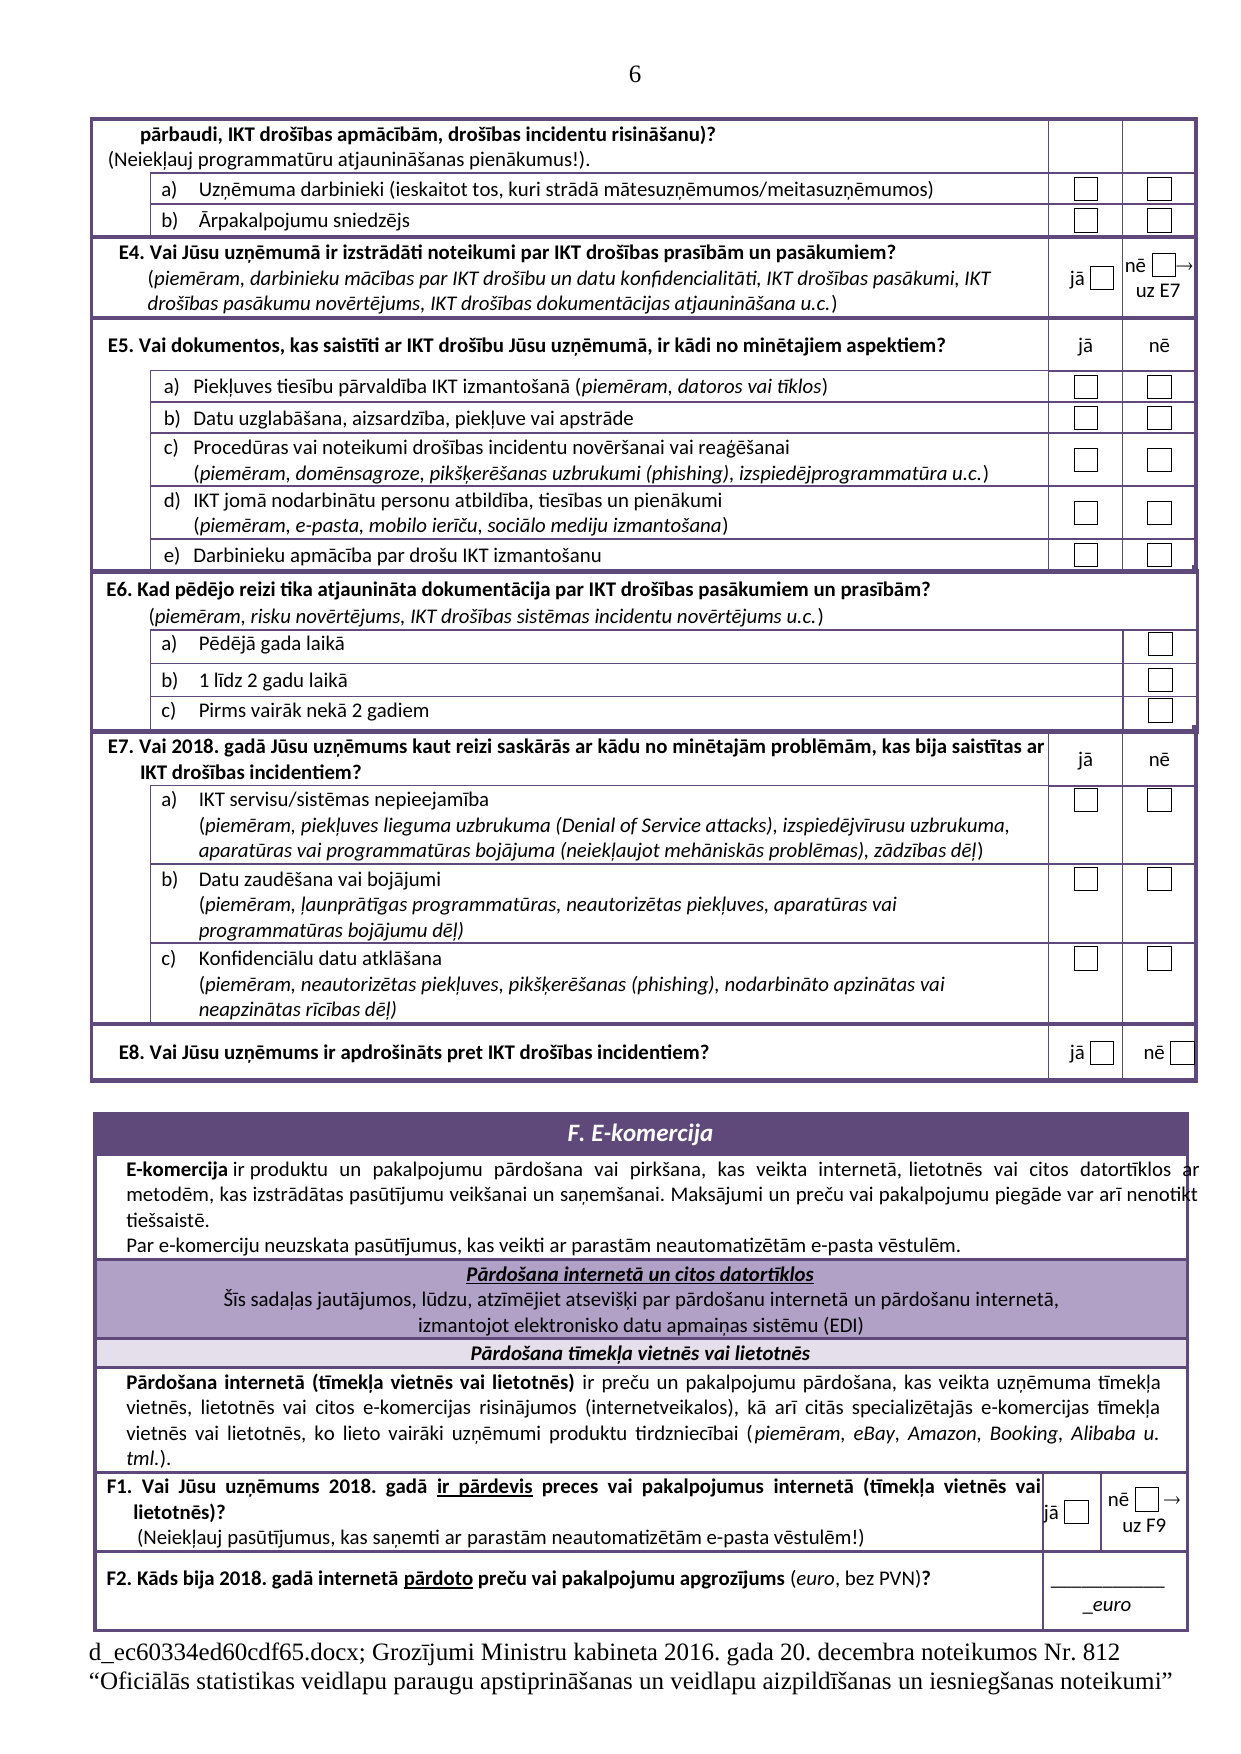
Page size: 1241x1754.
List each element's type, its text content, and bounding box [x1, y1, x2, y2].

table_cell nē [1123, 320, 1194, 370]
table_cell [1123, 205, 1194, 234]
table_cell E6. Kad pēdējo reizi tika atjaunināta dokumentācija par IKT drošības pasākumiem un prasībām? (piemēram, risku novērtējums, IKT drošības sistēmas incidentu novērtējums u.c.) [93, 574, 1196, 629]
table_cell Piekļuves tiesību pārvaldība IKT izmantošanā (piemēram, datoros vai tīklos) [151, 371, 1048, 401]
table_cell [1124, 697, 1196, 729]
table_cell [1123, 944, 1194, 1022]
table_cell [1123, 372, 1194, 401]
table_cell jā [1049, 734, 1122, 784]
table_cell Uzņēmuma darbinieki (ieskaitot tos, kuri strādā mātesuzņēmumos/meitasuzņēmumos) [151, 174, 1048, 203]
table_cell [93, 629, 150, 729]
table_cell [1049, 787, 1122, 863]
table_cell [1123, 787, 1194, 863]
table_cell Pārdošana tīmekļa vietnēs vai lietotnēs [97, 1340, 1186, 1366]
table_cell [1123, 487, 1194, 538]
table_cell jā [1044, 1474, 1100, 1550]
table_cell [93, 370, 150, 569]
table_cell nē uz E7 [1123, 239, 1194, 316]
table_cell Procedūras vai noteikumi drošības incidentu novēršanai vai reaģēšanai (piemēram, domēnsagroze, pikšķerēšanas uzbrukumi (phishing), izspiedējprogrammatūra u.c.) [151, 434, 1048, 485]
table_cell jā [1049, 320, 1122, 370]
table_cell IKT servisu/sistēmas nepieejamība (piemēram, piekļuves lieguma uzbrukuma (Denial of Service attacks), izspiedējvīrusu uzbrukuma, aparatūras vai programmatūras bojājuma (neiekļaujot mehāniskās problēmas), zādzības dēļ) [151, 786, 1048, 863]
table_cell E8. Vai Jūsu uzņēmums ir apdrošināts pret IKT drošības incidentiem? [93, 1026, 1048, 1078]
table_cell nē [1123, 734, 1194, 784]
table_header F. E-komercija [97, 1112, 1186, 1153]
table_cell E-komercija ir produktu un pakalpojumu pārdošana vai pirkšana, kas veikta internetā, lietotnēs vai citos datortīklos ar metodēm, kas izstrādātas pasūtījumu veikšanai un saņemšanai. Maksājumi un preču vai pakalpojumu piegāde var arī nenotikt tiešsaistē. Par e-komerciju neuzskata pasūtījumus, kas veikti ar parastām neautomatizētām e-pasta vēstulēm. [97, 1156, 1186, 1258]
table_cell E7. Vai 2018. gadā Jūsu uzņēmums kaut reizi saskārās ar kādu no minētajām problēmām, kas bija saistītas ar IKT drošības incidentiem? [93, 734, 1048, 784]
table_cell [1124, 664, 1196, 696]
table_cell [1049, 944, 1122, 1022]
table_cell jā [1049, 1026, 1122, 1078]
table_cell Pārdošana internetā (tīmekļa vietnēs vai lietotnēs) ir preču un pakalpojumu pārdošana, kas veikta uzņēmuma tīmekļa vietnēs, lietotnēs vai citos e-komercijas risinājumos (internetveikalos), kā arī citās specializētajās e-komercijas tīmekļa vietnēs vai lietotnēs, ko lieto vairāki uzņēmumi produktu tirdzniecībai (piemēram, eBay, Amazon, Booking, Alibaba u. tml.). [97, 1369, 1186, 1471]
table_cell [1123, 540, 1194, 569]
table_cell Darbinieku apmācība par drošu IKT izmantošanu [151, 540, 1048, 569]
table_cell ____________euro vai ______________% [1044, 1553, 1186, 1629]
table_cell [93, 172, 150, 234]
table_cell 1 līdz 2 gadu laikā [151, 664, 1122, 696]
table_cell Datu uzglabāšana, aizsardzība, piekļuve vai apstrāde [151, 403, 1048, 432]
table_cell nē [1123, 1026, 1194, 1078]
table_cell [1123, 403, 1194, 432]
table_cell [1049, 434, 1122, 485]
table_cell [1123, 434, 1194, 485]
table_cell [1049, 372, 1122, 401]
table_cell Ārpakalpojumu sniedzējs [151, 205, 1048, 234]
table_cell [1049, 205, 1122, 234]
table_cell [1049, 487, 1122, 538]
table_cell [1049, 865, 1122, 942]
table_cell [1123, 174, 1194, 203]
table_cell Pārdošana internetā un citos datortīklos Šīs sadaļas jautājumos, lūdzu, atzīmējiet atsevišķi par pārdošanu internetā un pārdošanu internetā, izmantojot elektronisko datu apmaiņas sistēmu (EDI) [97, 1261, 1186, 1337]
table_cell [1049, 403, 1122, 432]
table_cell Konfidenciālu datu atklāšana (piemēram, neautorizētas piekļuves, pikšķerēšanas (phishing), nodarbināto apzinātas vai neapzinātas rīcības dēļ) [151, 944, 1048, 1022]
table_cell F1. Vai Jūsu uzņēmums 2018. gadā ir pārdevis preces vai pakalpojumus internetā (tīmekļa vietnēs vai lietotnēs)? (Neiekļauj pasūtījumus, kas saņemti ar parastām neautomatizētām e-pasta vēstulēm!) [97, 1474, 1042, 1550]
table_cell [1123, 865, 1194, 942]
table_cell [1049, 174, 1122, 203]
table_cell IKT jomā nodarbinātu personu atbildība, tiesības un pienākumi (piemēram, e-pasta, mobilo ierīču, sociālo mediju izmantošana) [151, 487, 1048, 538]
table_cell [93, 785, 150, 1022]
table_cell Datu zaudēšana vai bojājumi (piemēram, ļaunprātīgas programmatūras, neautorizētas piekļuves, aparatūras vai programmatūras bojājumu dēļ) [151, 865, 1048, 942]
table_cell E5. Vai dokumentos, kas saistīti ar IKT drošību Jūsu uzņēmumā, ir kādi no minētajiem aspektiem? [93, 320, 1048, 370]
table_cell Pēdējā gada laikā [151, 631, 1122, 662]
table_cell nē uz F9 [1102, 1474, 1186, 1550]
table_cell jā [1049, 239, 1122, 316]
table_cell Pirms vairāk nekā 2 gadiem [151, 697, 1122, 729]
table_cell nē [1123, 121, 1194, 172]
table_cell E4. Vai Jūsu uzņēmumā ir izstrādāti noteikumi par IKT drošības prasībām un pasākumiem? (piemēram, darbinieku mācības par IKT drošību un datu konfidencialitāti, IKT drošības pasākumi, IKT drošības pasākumu novērtējums, IKT drošības dokumentācijas atjaunināšana u.c.) [93, 239, 1048, 316]
table_cell [1124, 631, 1196, 662]
table_cell [1049, 540, 1122, 569]
table_cell jā [1049, 121, 1122, 172]
